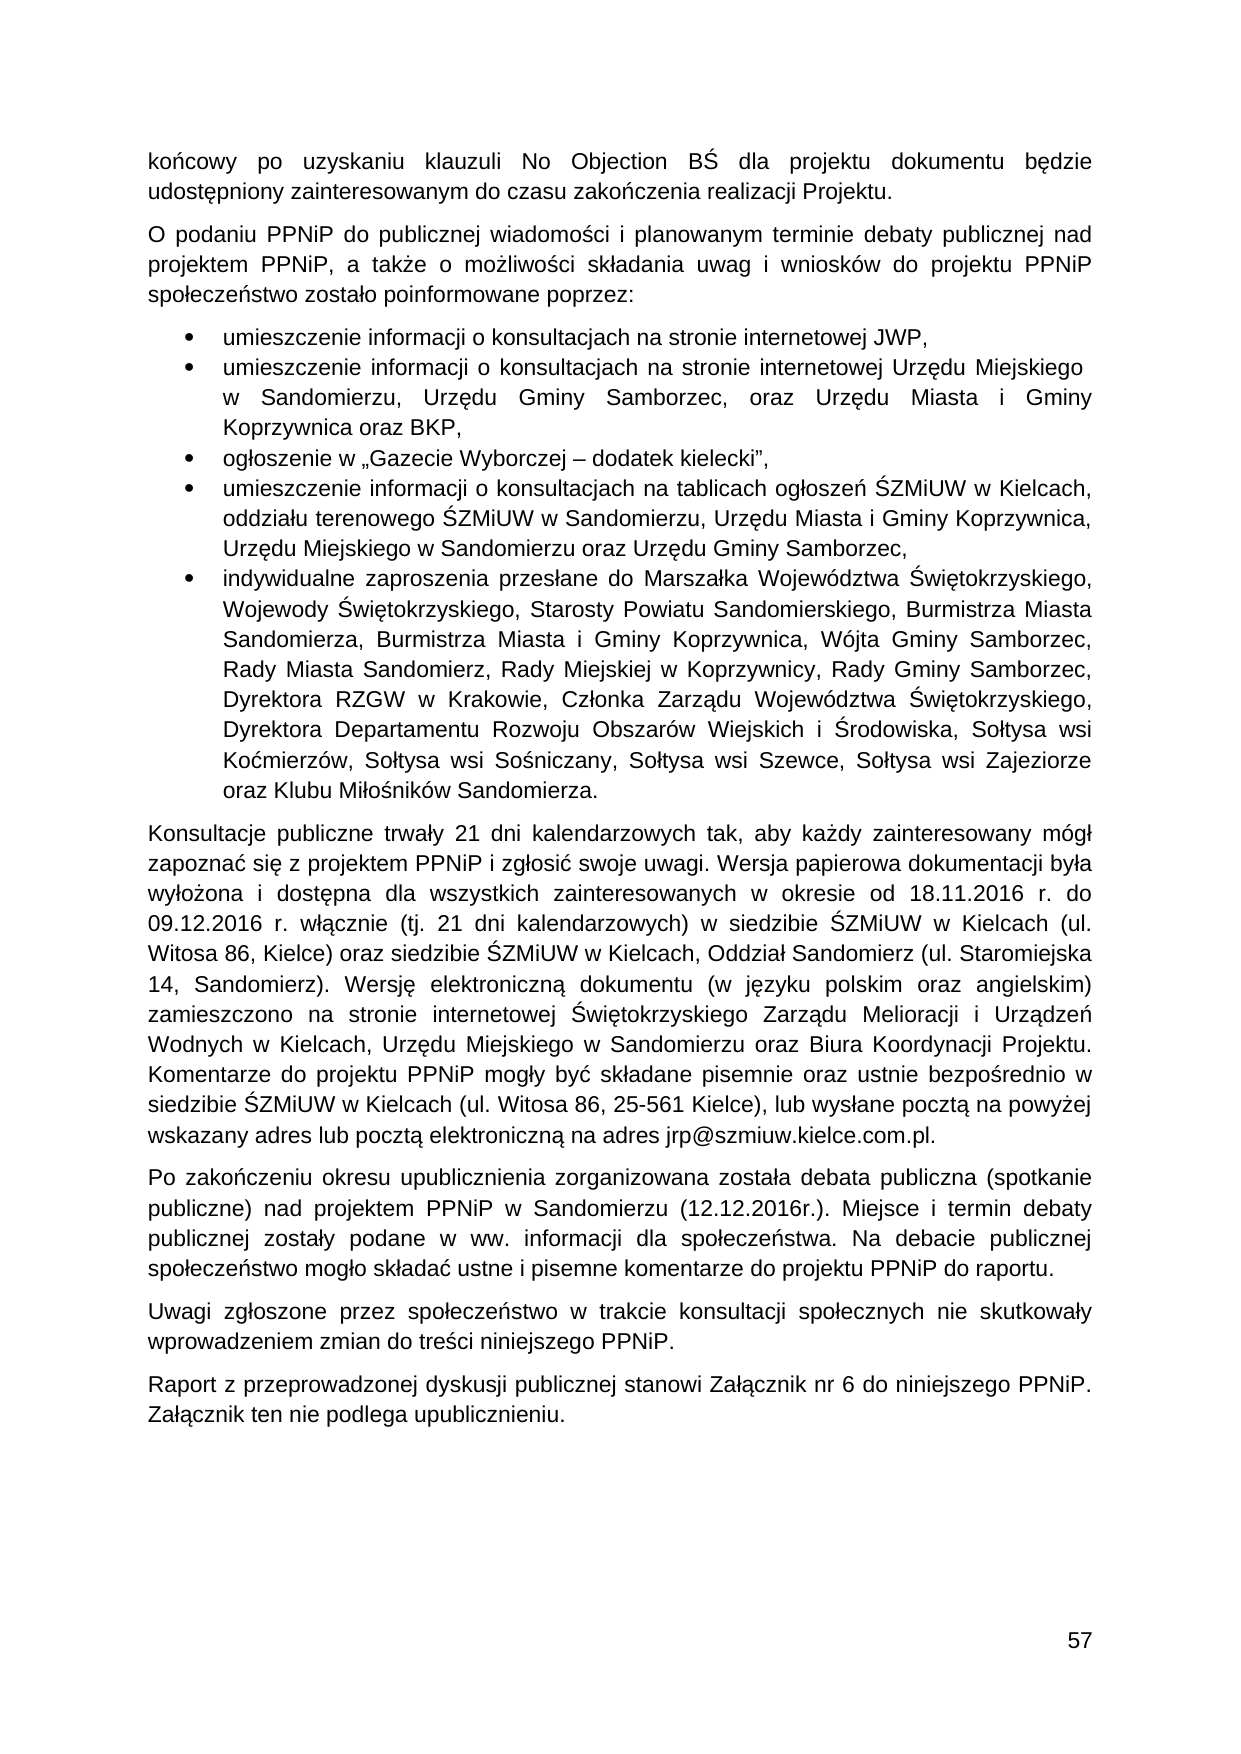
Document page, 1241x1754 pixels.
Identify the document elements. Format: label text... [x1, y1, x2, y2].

text Raport z przeprowadzonej dyskusji publicznej stanowi Załącznik nr 6 do niniejszego PPNiP. Załącznik ten nie podlega upublicznieniu. [148, 1371, 1093, 1427]
list umieszczenie informacji o konsultacjach na stronie internetowej Urzędu Miejskiego w Sandomierzu, Urzędu Gminy Samborzec, oraz Urzędu Miasta i Gminy Koprzywnica oraz BKP, [185, 354, 1093, 441]
text O podaniu PPNiP do publicznej wiadomości i planowanym terminie debaty publicznej nad projektem PPNiP, a także o możliwości składania uwag i wniosków do projektu PPNiP społeczeństwo zostało poinformowane poprzez: [148, 221, 1093, 307]
text Konsultacje publiczne trwały 21 dni kalendarzowych tak, aby każdy zainteresowany mógł zapoznać się z projektem PPNiP i zgłosić swoje uwagi. Wersja papierowa dokumentacji była wyłożona i dostępna dla wszystkich zainteresowanych w okresie od 18.11.2016 r. do 09.12.2016 r. włącznie (tj. 21 dni kalendarzowych) w siedzibie ŚZMiUW w Kielcach (ul. Witosa 86, Kielce) oraz siedzibie ŚZMiUW w Kielcach, Oddział Sandomierz (ul. Staromiejska 14, Sandomierz). Wersję elektroniczną dokumentu (w języku polskim oraz angielskim) zamieszczono na stronie internetowej Świętokrzyskiego Zarządu Melioracji i Urządzeń Wodnych w Kielcach, Urzędu Miejskiego w Sandomierzu oraz Biura Koordynacji Projektu. Komentarze do projektu PPNiP mogły być składane pisemnie oraz ustnie bezpośrednio w siedzibie ŚZMiUW w Kielcach (ul. Witosa 86, 25-561 Kielce), lub wysłane pocztą na powyżej wskazany adres lub pocztą elektroniczną na adres jrp@szmiuw.kielce.com.pl. [148, 819, 1093, 1148]
text Uwagi zgłoszone przez społeczeństwo w trakcie konsultacji społecznych nie skutkowały wprowadzeniem zmian do treści niniejszego PPNiP. [148, 1298, 1093, 1354]
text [148, 148, 1093, 204]
text Po zakończeniu okresu upublicznienia zorganizowana została debata publiczna (spotkanie publiczne) nad projektem PPNiP w Sandomierzu (12.12.2016r.). Miejsce i termin debaty publicznej zostały podane w ww. informacji dla społeczeństwa. Na debacie publicznej społeczeństwo mogło składać ustne i pisemne komentarze do projektu PPNiP do raportu. [148, 1164, 1093, 1281]
list ogłoszenie w „Gazecie Wyborczej – dodatek kielecki”, [185, 444, 1093, 471]
list umieszczenie informacji o konsultacjach na stronie internetowej JWP, [185, 324, 1093, 350]
list umieszczenie informacji o konsultacjach na tablicach ogłoszeń ŚZMiUW w Kielcach, oddziału terenowego ŚZMiUW w Sandomierzu, Urzędu Miasta i Gminy Koprzywnica, Urzędu Miejskiego w Sandomierzu oraz Urzędu Gminy Samborzec, [185, 475, 1093, 561]
list indywidualne zaproszenia przesłane do Marszałka Województwa Świętokrzyskiego, Wojewody Świętokrzyskiego, Starosty Powiatu Sandomierskiego, Burmistrza Miasta Sandomierza, Burmistrza Miasta i Gminy Koprzywnica, Wójta Gminy Samborzec, Rady Miasta Sandomierz, Rady Miejskiej w Koprzywnicy, Rady Gminy Samborzec, Dyrektora RZGW w Krakowie, Członka Zarządu Województwa Świętokrzyskiego, Dyrektora Departamentu Rozwoju Obszarów Wiejskich i Środowiska, Sołtysa wsi Koćmierzów, Sołtysa wsi Sośniczany, Sołtysa wsi Szewce, Sołtysa wsi Zajeziorze oraz Klubu Miłośników Sandomierza. [185, 565, 1093, 803]
